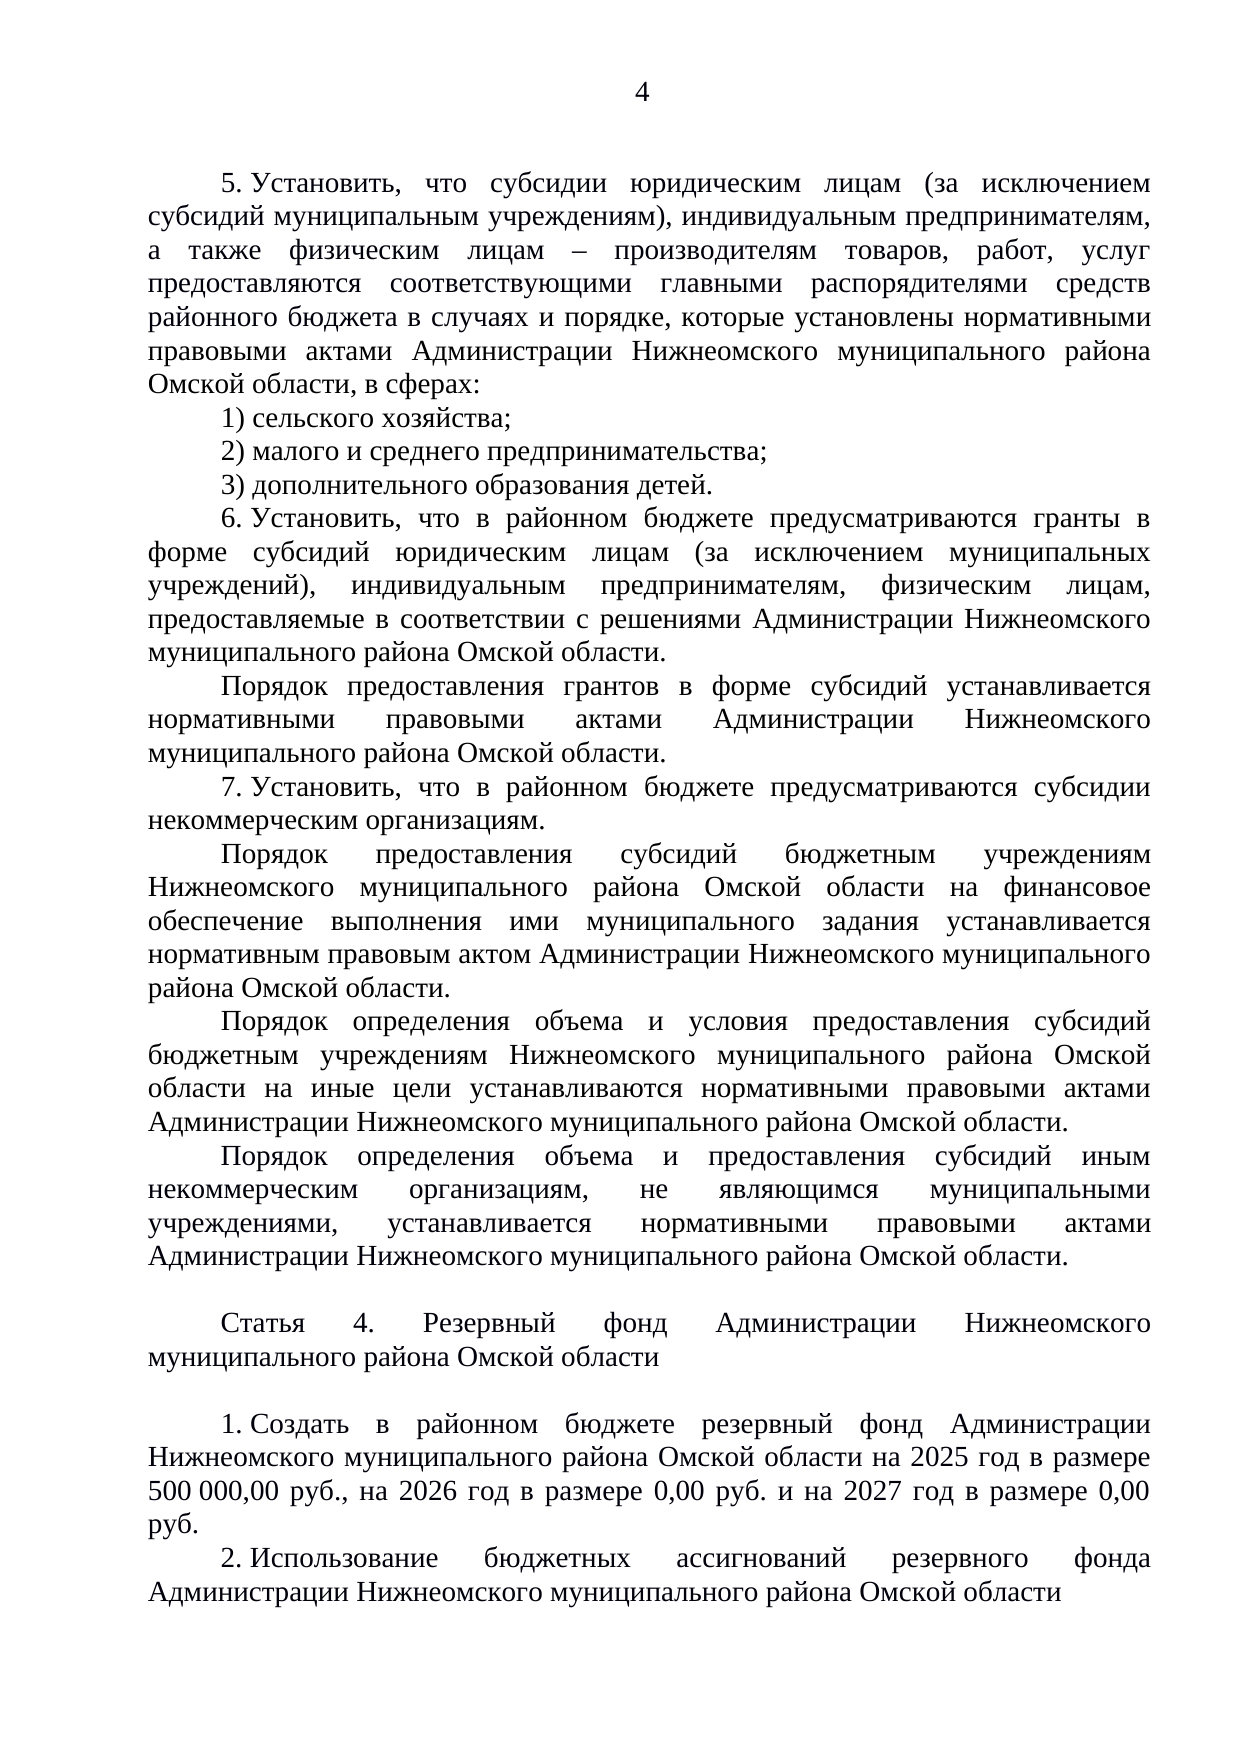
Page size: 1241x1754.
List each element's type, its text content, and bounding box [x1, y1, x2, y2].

text Статья 4. Резервный фонд Администрации Нижнеомского муниципального района Омской области [148, 1305, 1152, 1372]
text 1. Создать в районном бюджете резервный фонд Администрации Нижнеомского муниципального района Омской области на 2025 год в размере 500 000,00 руб., на 2026 год в размере 0,00 руб. и на 2027 год в размере 0,00 руб. [148, 1406, 1152, 1540]
text 1) сельского хозяйства; [148, 400, 1152, 433]
text Порядок определения объема и предоставления субсидий иным некоммерческим организациям, не являющимся муниципальными учреждениями, устанавливается нормативными правовыми актами Администрации Нижнеомского муниципального района Омской области. [148, 1138, 1152, 1272]
text 3) дополнительного образования детей. [148, 467, 1152, 500]
text 7. Установить, что в районном бюджете предусматриваются субсидии некоммерческим организациям. [148, 769, 1152, 836]
text Порядок определения объема и условия предоставления субсидий бюджетным учреждениям Нижнеомского муниципального района Омской области на иные цели устанавливаются нормативными правовыми актами Администрации Нижнеомского муниципального района Омской области. [148, 1003, 1152, 1138]
text Порядок предоставления субсидий бюджетным учреждениям Нижнеомского муниципального района Омской области на финансовое обеспечение выполнения ими муниципального задания устанавливается нормативным правовым актом Администрации Нижнеомского муниципального района Омской области. [148, 836, 1152, 1003]
text 6. Установить, что в районном бюджете предусматриваются гранты в форме субсидий юридическим лицам (за исключением муниципальных учреждений), индивидуальным предпринимателям, физическим лицам, предоставляемые в соответствии с решениями Администрации Нижнеомского муниципального района Омской области. [148, 500, 1152, 668]
text 2. Использование бюджетных ассигнований резервного фонда Администрации Нижнеомского муниципального района Омской области [148, 1540, 1152, 1607]
text Порядок предоставления грантов в форме субсидий устанавливается нормативными правовыми актами Администрации Нижнеомского муниципального района Омской области. [148, 668, 1152, 769]
text 5. Установить, что субсидии юридическим лицам (за исключением субсидий муниципальным учреждениям), индивидуальным предпринимателям, а также физическим лицам – производителям товаров, работ, услуг предоставляются соответствующими главными распорядителями средств районного бюджета в случаях и порядке, которые установлены нормативными правовыми актами Администрации Нижнеомского муниципального района Омской области, в сферах: [148, 165, 1152, 400]
text 2) малого и среднего предпринимательства; [148, 433, 1152, 467]
